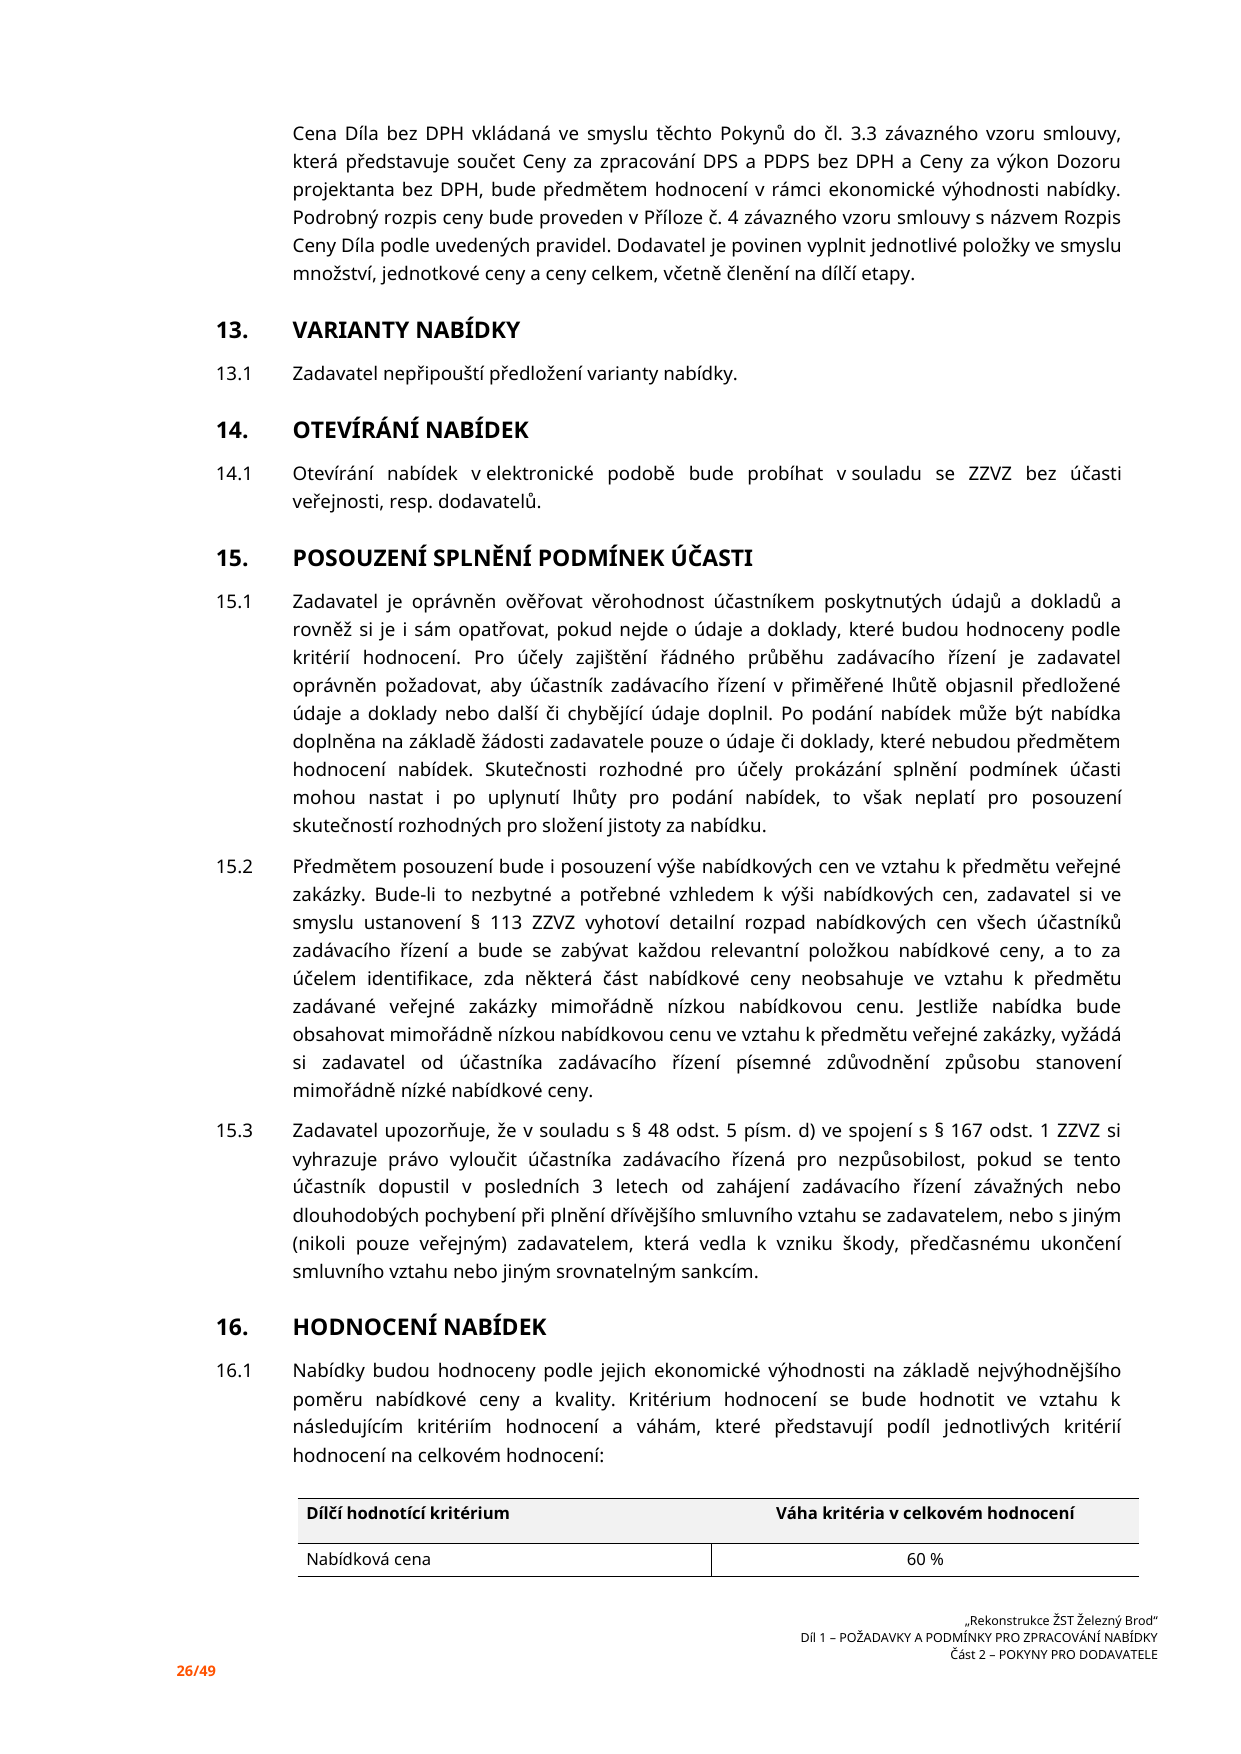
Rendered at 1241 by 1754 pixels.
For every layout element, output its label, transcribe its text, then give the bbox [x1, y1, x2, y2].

text Zadavatel nepřipouští předložení varianty nabídky. [216, 361, 1122, 386]
text OTEVÍRÁNÍ NABÍDEK [216, 414, 1122, 445]
text Předmětem posouzení bude i posouzení výše nabídkových cen ve vztahu k předmětu veřejné zakázky. Bude-li to nezbytné a potřebné vzhledem k výši nabídkových cen, zadavatel si ve smyslu ustanovení § 113 ZZVZ vyhotoví detailní rozpad nabídkových cen všech účastníků zadávacího řízení a bude se zabývat každou relevantní položkou nabídkové ceny, a to za účelem identifikace, zda některá část nabídkové ceny neobsahuje ve vztahu k předmětu zadávané veřejné zakázky mimořádně nízkou nabídkovou cenu. Jestliže nabídka bude obsahovat mimořádně nízkou nabídkovou cenu ve vztahu k předmětu veřejné zakázky, vyžádá si zadavatel od účastníka zadávacího řízení písemné zdůvodnění způsobu stanovení mimořádně nízké nabídkové ceny. [216, 853, 1122, 1103]
text VARIANTY NABÍDKY [216, 314, 1122, 345]
text HODNOCENÍ NABÍDEK [216, 1311, 1122, 1342]
text Zadavatel je oprávněn ověřovat věrohodnost účastníkem poskytnutých údajů a dokladů a rovněž si je i sám opatřovat, pokud nejde o údaje a doklady, které budou hodnoceny podle kritérií hodnocení. Pro účely zajištění řádného průběhu zadávacího řízení je zadavatel oprávněn požadovat, aby účastník zadávacího řízení v přiměřené lhůtě objasnil předložené údaje a doklady nebo další či chybějící údaje doplnil. Po podání nabídek může být nabídka doplněna na základě žádosti zadavatele pouze o údaje či doklady, které nebudou předmětem hodnocení nabídek. Skutečnosti rozhodné pro účely prokázání splnění podmínek účasti mohou nastat i po uplynutí lhůty pro podání nabídek, to však neplatí pro posouzení skutečností rozhodných pro složení jistoty za nabídku. [216, 588, 1122, 838]
list Cena Díla bez DPH vkládaná ve smyslu těchto Pokynů do čl. 3.3 závazného vzoru smlouvy, která představuje součet Ceny za zpracování DPS a PDPS bez DPH a Ceny za výkon Dozoru projektanta bez DPH, bude předmětem hodnocení v rámci ekonomické výhodnosti nabídky. Podrobný rozpis ceny bude proveden v Příloze č. 4 závazného vzoru smlouvy s názvem Rozpis Ceny Díla podle uvedených pravidel. Dodavatel je povinen vyplnit jednotlivé položky ve smyslu množství, jednotkové ceny a ceny celkem, včetně členění na dílčí etapy. [292, 121, 1122, 286]
table_header Váha kritéria v celkovém hodnocení [711, 1499, 1139, 1543]
table_cell Nabídková cena [298, 1544, 711, 1576]
table_cell 60 % [712, 1544, 1139, 1576]
text Otevírání nabídek v elektronické podobě bude probíhat v souladu se ZZVZ bez účasti veřejnosti, resp. dodavatelů. [216, 461, 1122, 514]
text Nabídky budou hodnoceny podle jejich ekonomické výhodnosti na základě nejvýhodnějšího poměru nabídkové ceny a kvality. Kritérium hodnocení se bude hodnotit ve vztahu k následujícím kritériím hodnocení a váhám, které představují podíl jednotlivých kritérií hodnocení na celkovém hodnocení: [216, 1358, 1122, 1467]
text Zadavatel upozorňuje, že v souladu s § 48 odst. 5 písm. d) ve spojení s § 167 odst. 1 ZZVZ si vyhrazuje právo vyloučit účastníka zadávacího řízená pro nezpůsobilost, pokud se tento účastník dopustil v posledních 3 letech od zahájení zadávacího řízení závažných nebo dlouhodobých pochybení při plnění dřívějšího smluvního vztahu se zadavatelem, nebo s jiným (nikoli pouze veřejným) zadavatelem, která vedla k vzniku škody, předčasnému ukončení smluvního vztahu nebo jiným srovnatelným sankcím. [216, 1118, 1122, 1283]
table_header Dílčí hodnotící kritérium [298, 1499, 711, 1543]
text POSOUZENÍ SPLNĚNÍ PODMÍNEK ÚČASTI [216, 542, 1122, 573]
